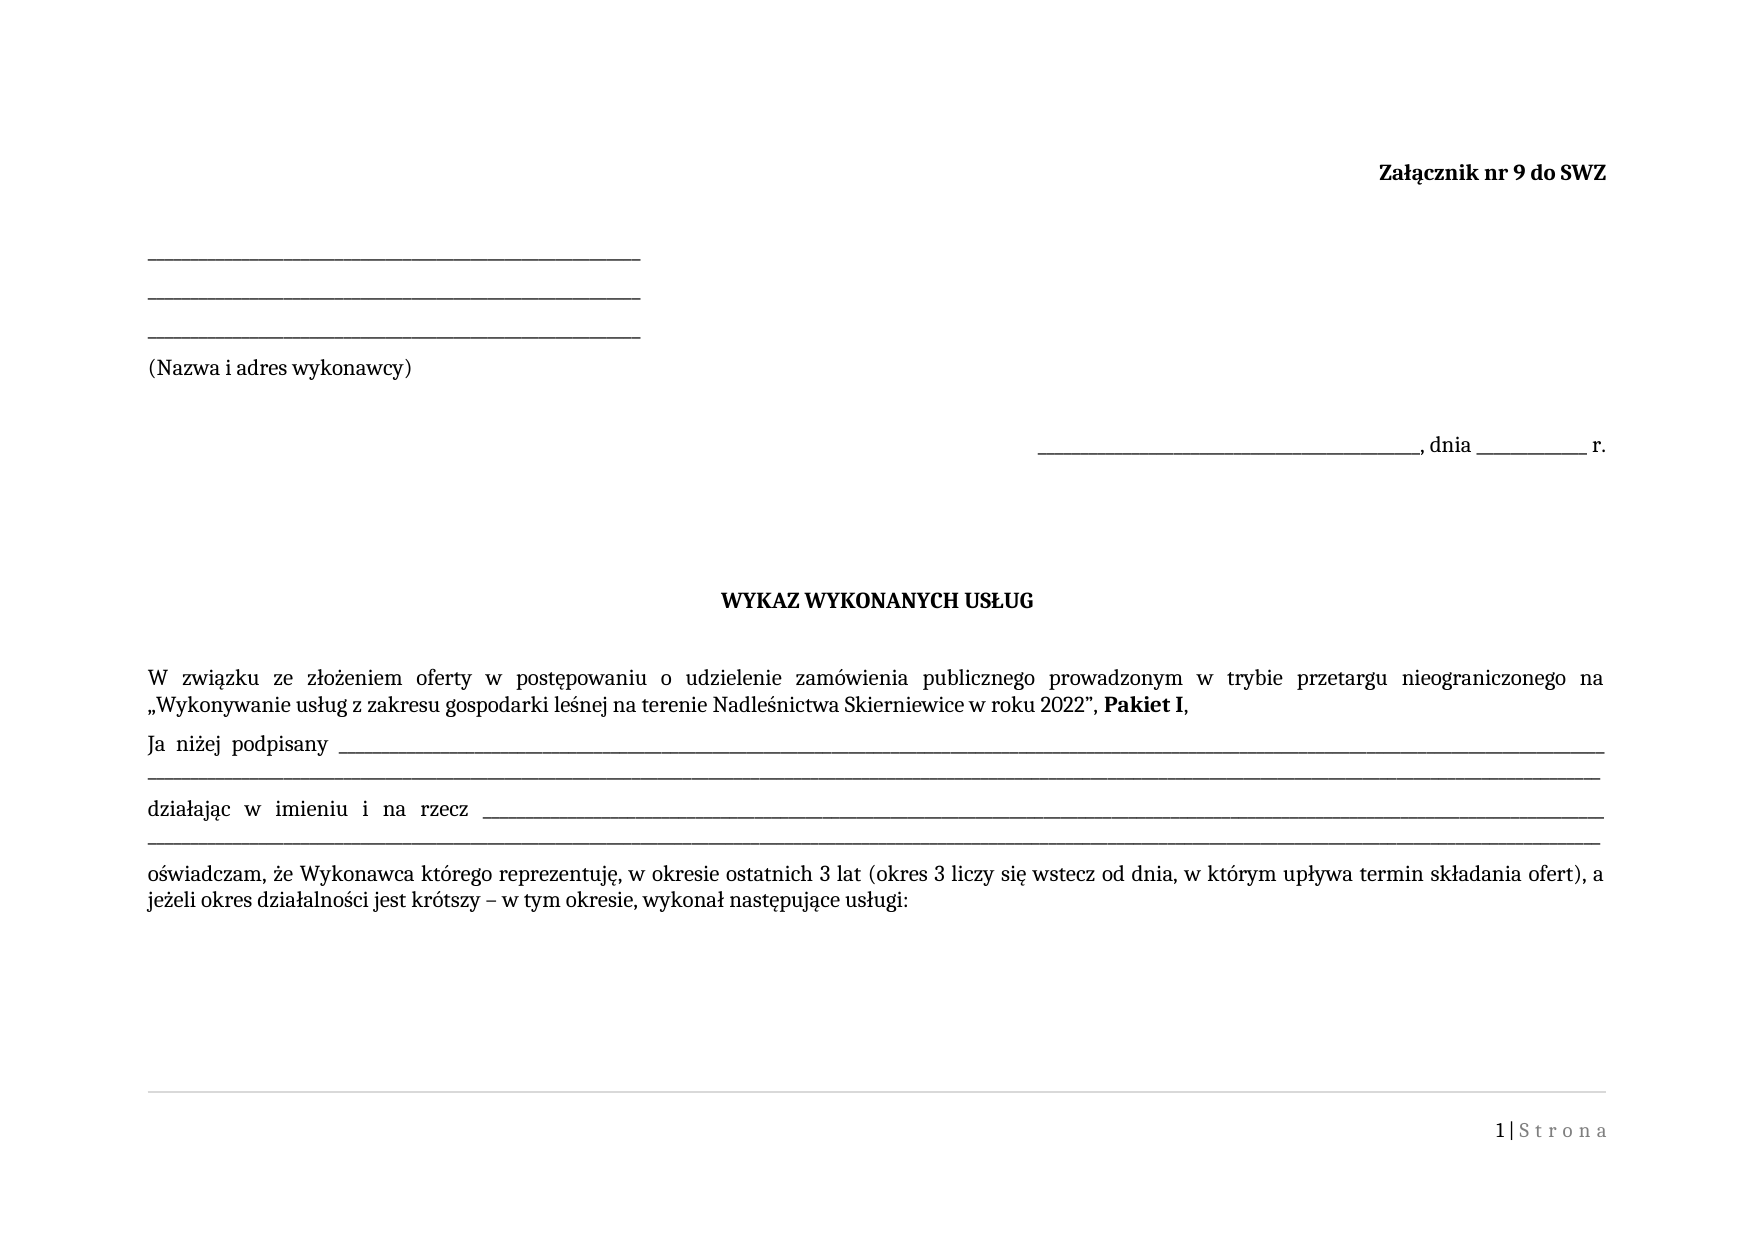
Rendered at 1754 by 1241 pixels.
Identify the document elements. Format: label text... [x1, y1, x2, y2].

text __________________________________________________________ [148, 277, 1606, 303]
text _____________________________________________, dnia _____________ r. [148, 432, 1606, 458]
text działając w imieniu i na rzecz ____________________________________________________________________________________________________________________________________ ___________________________________________________________________________________________________________________________________________________________________________ [148, 796, 1606, 848]
text oświadczam, że Wykonawca którego reprezentuję, w okresie ostatnich 3 lat (okres 3 liczy się wstecz od dnia, w którym upływa termin składania ofert), a jeżeli okres działalności jest krótszy – w tym okresie, wykonał następujące usługi: [148, 861, 1606, 913]
text __________________________________________________________ [148, 238, 1606, 264]
text (Nazwa i adres wykonawcy) [148, 354, 1606, 381]
text WYKAZ WYKONANYCH USŁUG [148, 587, 1606, 614]
text Załącznik nr 9 do SWZ [148, 160, 1606, 186]
text __________________________________________________________ [148, 316, 1606, 342]
text Ja niżej podpisany _____________________________________________________________________________________________________________________________________________________ ___________________________________________________________________________________________________________________________________________________________________________ [148, 730, 1606, 783]
text W związku ze złożeniem oferty w postępowaniu o udzielenie zamówienia publicznego prowadzonym w trybie przetargu nieograniczonego na „Wykonywanie usług z zakresu gospodarki leśnej na terenie Nadleśnictwa Skierniewice w roku 2022”, Pakiet I, [148, 665, 1606, 718]
